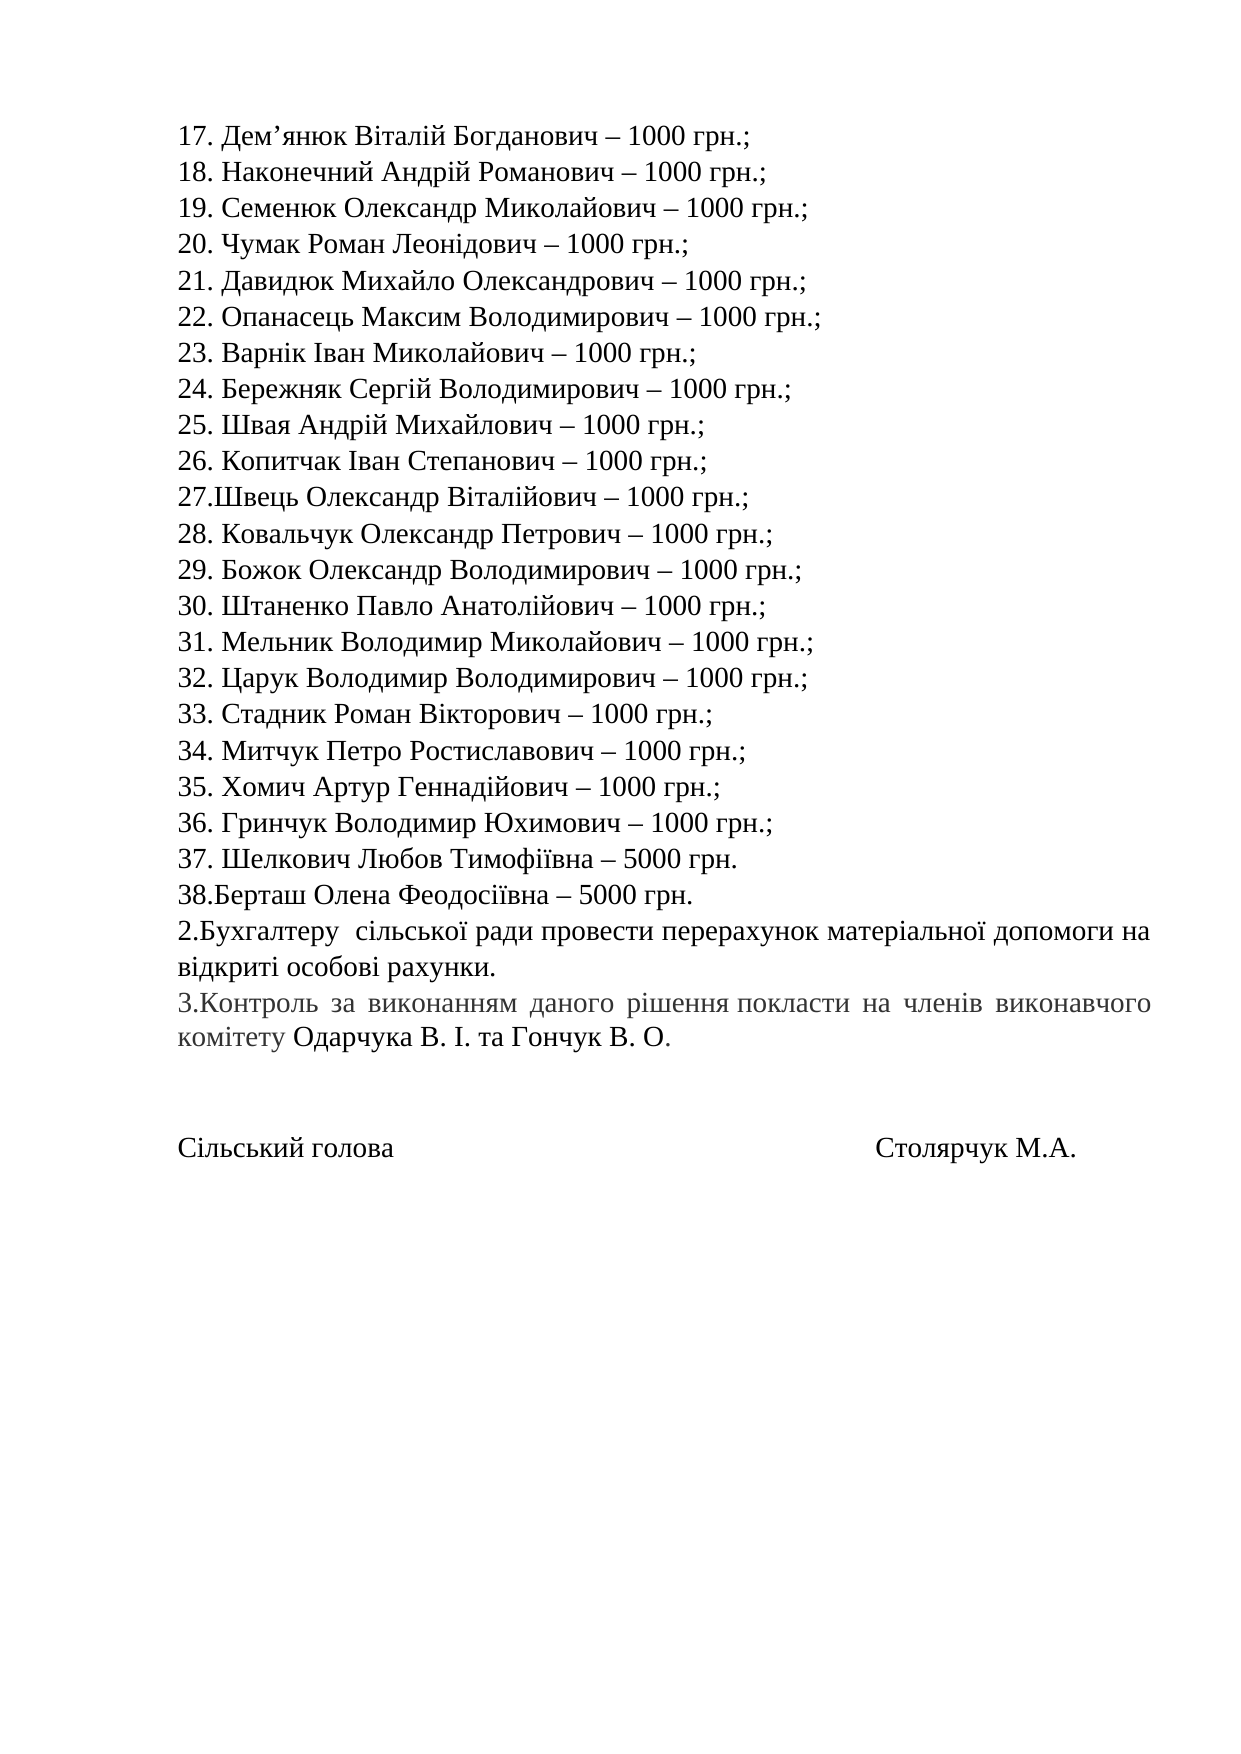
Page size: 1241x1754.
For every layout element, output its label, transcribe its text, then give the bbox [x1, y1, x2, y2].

text 38.Берташ Олена Феодосіївна – 5000 грн. [177, 877, 1152, 911]
text 17. Дем’янюк Віталій Богданович – 1000 грн.; [177, 118, 1152, 152]
text 35. Хомич Артур Геннадійович – 1000 грн.; [177, 769, 1152, 802]
text 32. Царук Володимир Володимирович – 1000 грн.; [177, 660, 1152, 694]
text 24. Бережняк Сергій Володимирович – 1000 грн.; [177, 371, 1152, 405]
text 22. Опанасець Максим Володимирович – 1000 грн.; [177, 299, 1152, 332]
text 21. Давидюк Михайло Олександрович – 1000 грн.; [177, 263, 1152, 296]
text Сільський голова Столярчук М.А. [177, 1130, 1152, 1163]
text 30. Штаненко Павло Анатолійович – 1000 грн.; [177, 588, 1152, 622]
text 23. Варнік Іван Миколайович – 1000 грн.; [177, 335, 1152, 368]
text 37. Шелкович Любов Тимофіївна – 5000 грн. [177, 841, 1152, 874]
text 26. Копитчак Іван Степанович – 1000 грн.; [177, 443, 1152, 477]
text 18. Наконечний Андрій Романович – 1000 грн.; [177, 154, 1152, 188]
text 3.Контроль за виконанням даного рішення покласти на членів виконавчого комітету Одарчука В. І. та Гончук В. О. [177, 986, 1152, 1053]
text 33. Стадник Роман Вікторович – 1000 грн.; [177, 696, 1152, 730]
text 27.Швець Олександр Віталійович – 1000 грн.; [177, 479, 1152, 513]
text 28. Ковальчук Олександр Петрович – 1000 грн.; [177, 516, 1152, 549]
text 25. Швая Андрій Михайлович – 1000 грн.; [177, 407, 1152, 441]
text 36. Гринчук Володимир Юхимович – 1000 грн.; [177, 805, 1152, 838]
text 31. Мельник Володимир Миколайович – 1000 грн.; [177, 624, 1152, 658]
text 34. Митчук Петро Ростиславович – 1000 грн.; [177, 733, 1152, 766]
text 29. Божок Олександр Володимирович – 1000 грн.; [177, 552, 1152, 585]
text 19. Семенюк Олександр Миколайович – 1000 грн.; [177, 190, 1152, 224]
text 2.Бухгалтеру сільської ради провести перерахунок матеріальної допомоги на відкриті особові рахунки. [177, 913, 1152, 983]
text 20. Чумак Роман Леонідович – 1000 грн.; [177, 227, 1152, 260]
